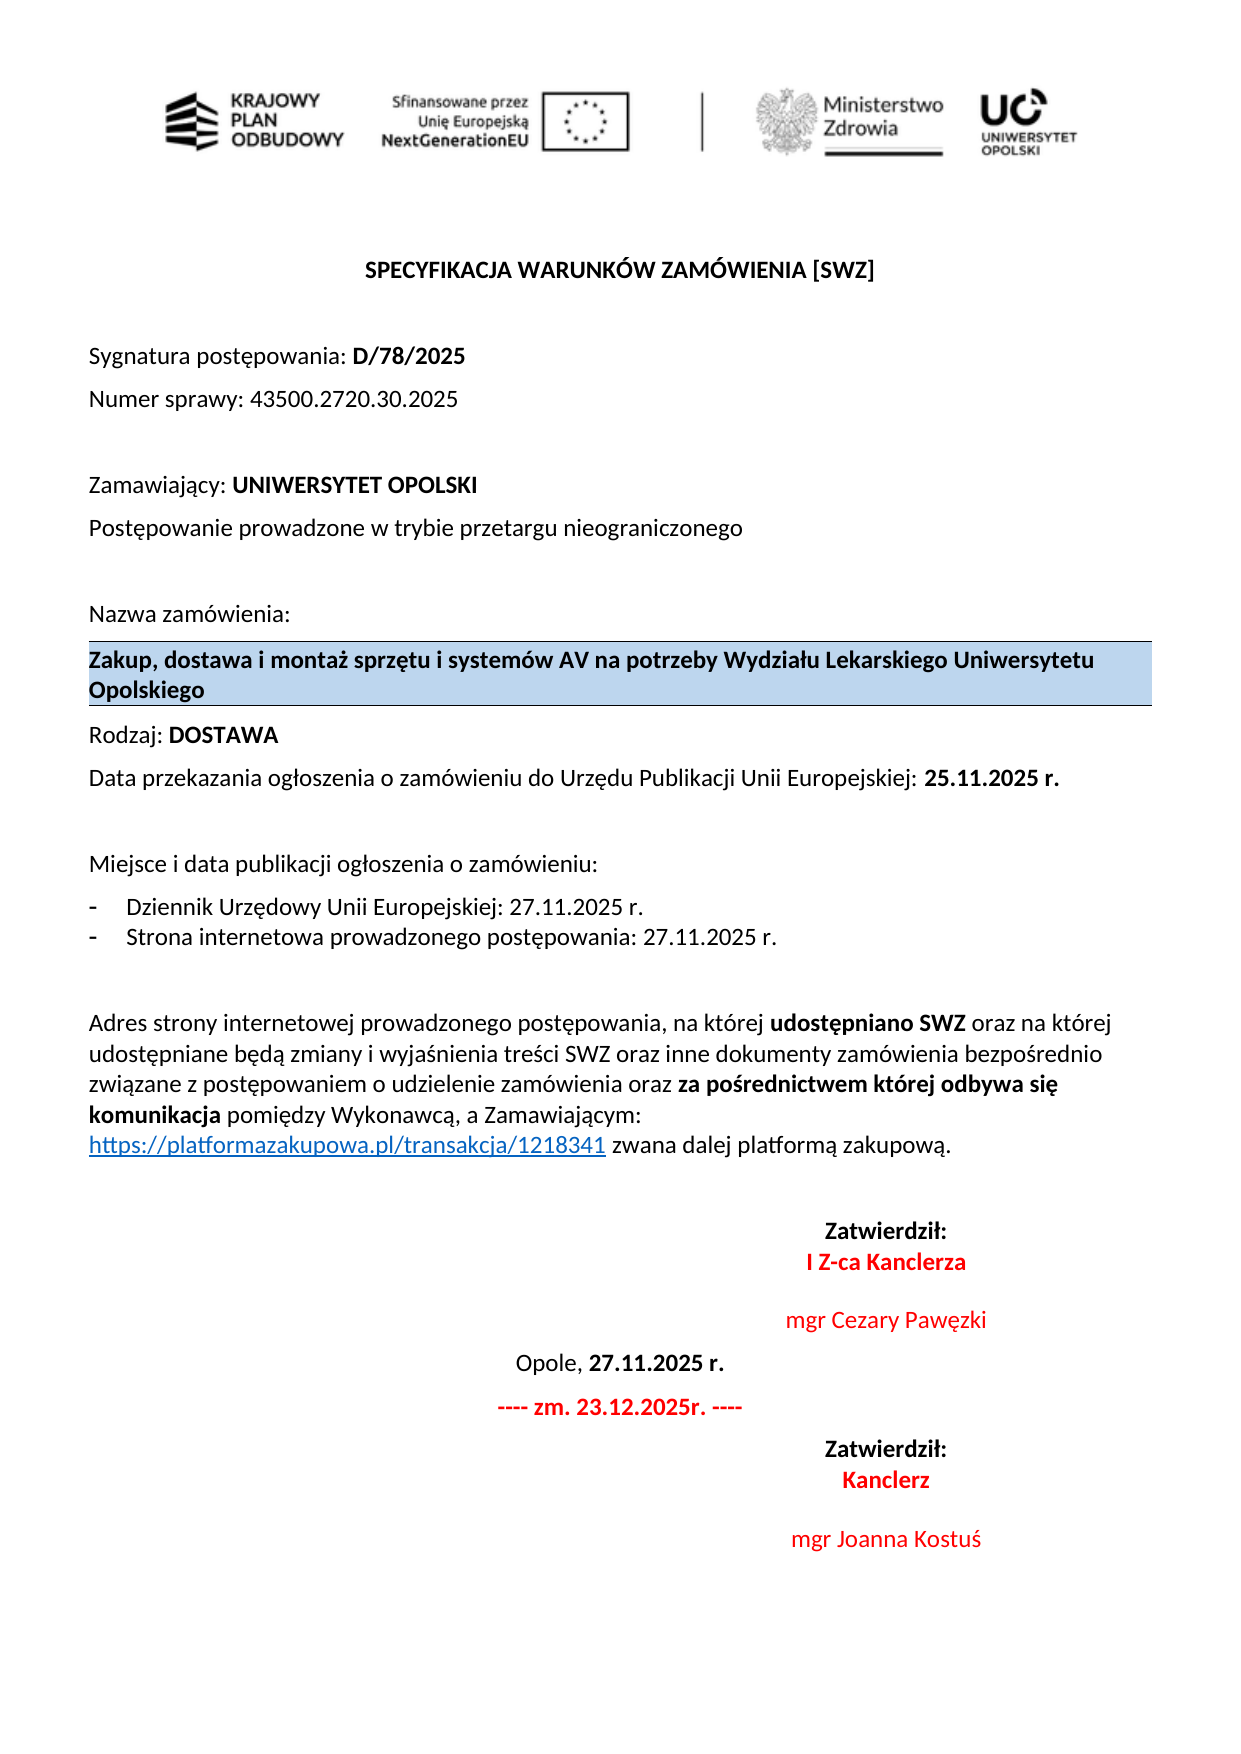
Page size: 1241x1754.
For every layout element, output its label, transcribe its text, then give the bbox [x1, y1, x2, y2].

text Opole, 27.11.2025 r. [89, 1348, 1152, 1378]
text Postępowanie prowadzone w trybie przetargu nieograniczonego [89, 512, 1152, 542]
text Zamawiający: UNIWERSYTET OPOLSKI [89, 469, 1152, 499]
text Numer sprawy: 43500.2720.30.2025 [89, 383, 1152, 413]
text Zatwierdził: [89, 1216, 1152, 1246]
text I Z-ca Kanclerza [89, 1246, 1152, 1277]
text mgr Joanna Kostuś [89, 1523, 1152, 1553]
text Zatwierdził: [89, 1434, 1152, 1464]
text Adres strony internetowej prowadzonego postępowania, na której udostępniano SWZ oraz na której udostępniane będą zmiany i wyjaśnienia treści SWZ oraz inne dokumenty zamówienia bezpośrednio związane z postępowaniem o udzielenie zamówienia oraz za pośrednictwem której odbywa się komunikacja pomiędzy Wykonawcą, a Zamawiającym: https://platformazakupowa.pl/transakcja/1218341 zwana dalej platformą zakupową. [89, 1007, 1152, 1160]
list Dziennik Urzędowy Unii Europejskiej: 27.11.2025 r. [89, 891, 1152, 921]
text ---- zm. 23.12.2025r. ---- [89, 1391, 1152, 1421]
picture [147, 73, 1093, 171]
text Kanclerz [89, 1464, 1152, 1495]
list Strona internetowa prowadzonego postępowania: 27.11.2025 r. [89, 921, 1152, 952]
text SPECYFIKACJA WARUNKÓW ZAMÓWIENIA [SWZ] [89, 254, 1152, 284]
text Miejsce i data publikacji ogłoszenia o zamówieniu: [89, 848, 1152, 878]
text Nazwa zamówienia: [89, 598, 1152, 628]
text mgr Cezary Pawęzki [89, 1304, 1152, 1335]
text Sygnatura postępowania: D/78/2025 [89, 340, 1152, 370]
text Zakup, dostawa i montaż sprzętu i systemów AV na potrzeby Wydziału Lekarskiego Uniwersytetu Opolskiego [89, 642, 1152, 705]
text Data przekazania ogłoszenia o zamówieniu do Urzędu Publikacji Unii Europejskiej: 25.11.2025 r. [89, 762, 1152, 792]
text Rodzaj: DOSTAWA [89, 719, 1152, 749]
